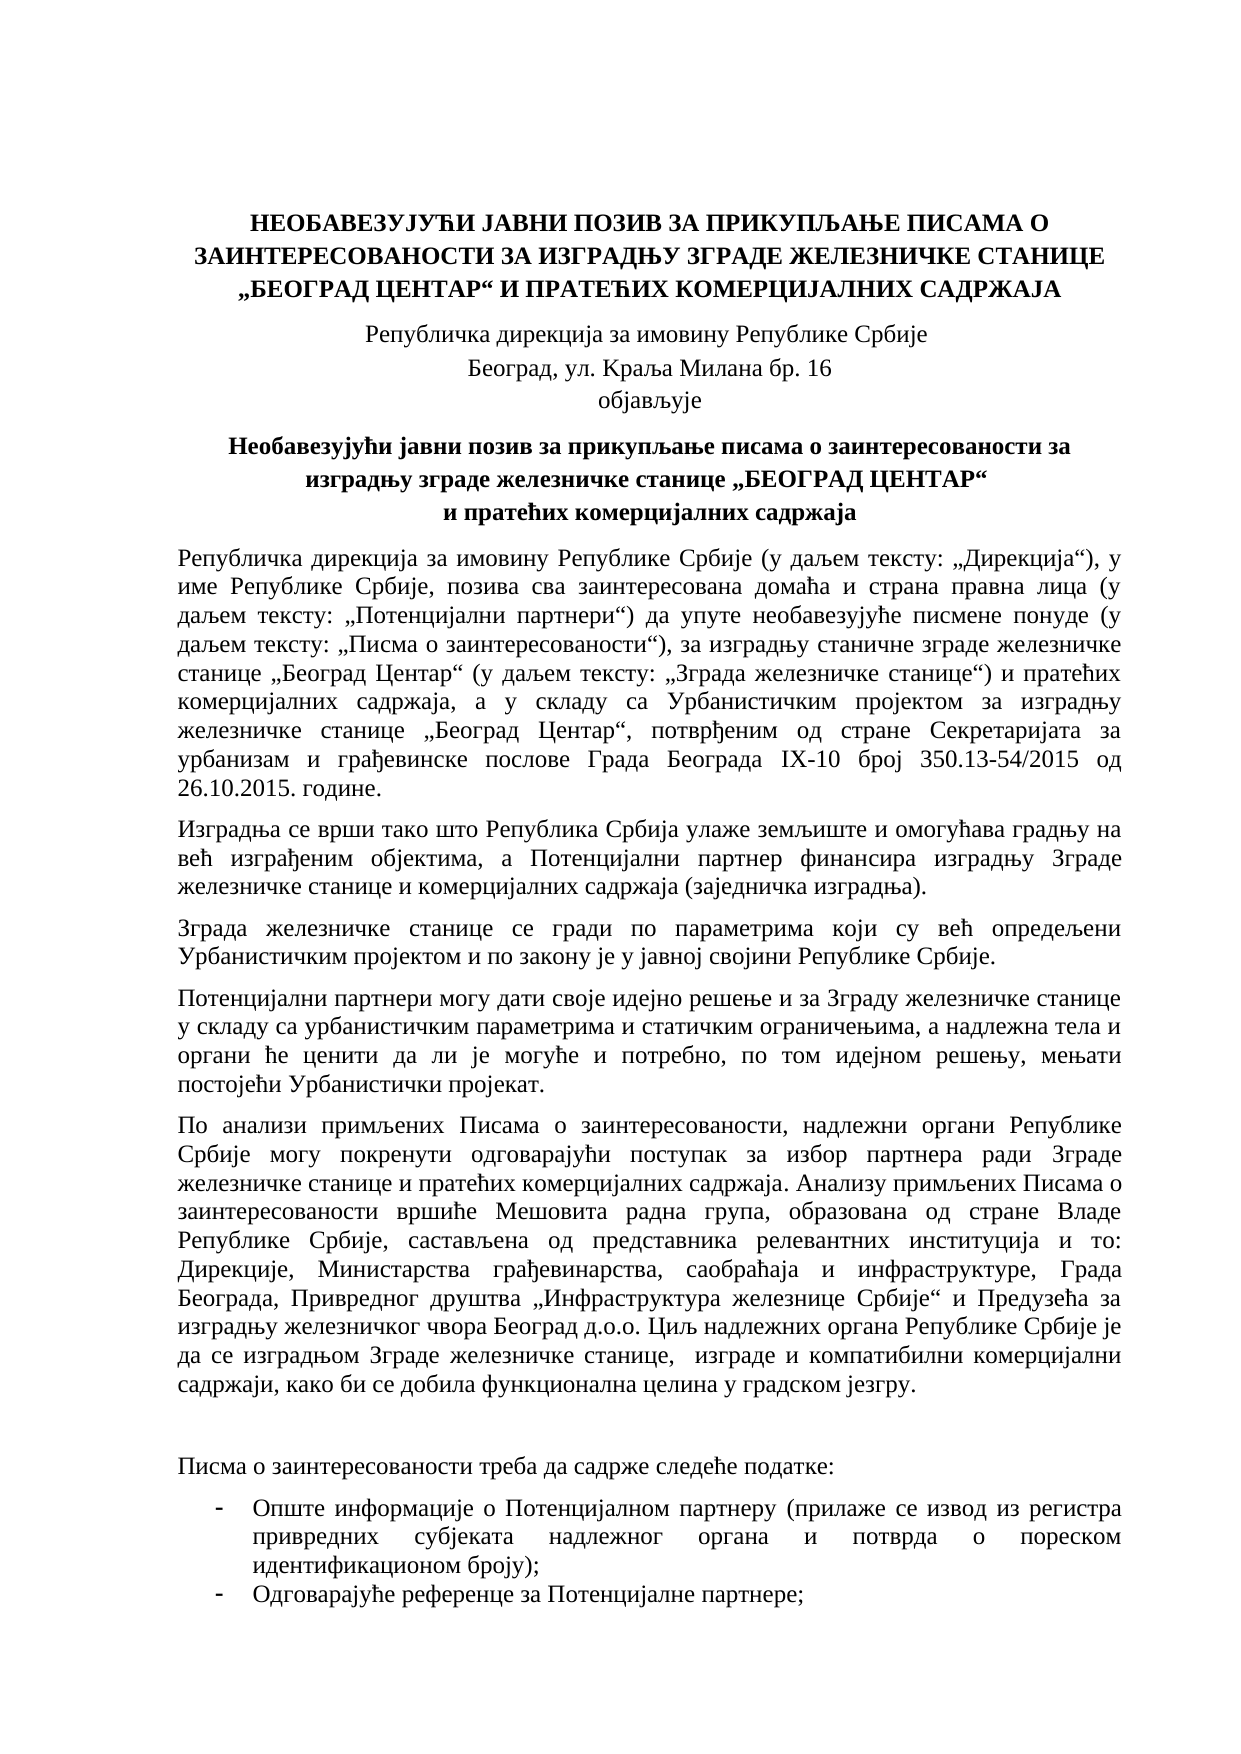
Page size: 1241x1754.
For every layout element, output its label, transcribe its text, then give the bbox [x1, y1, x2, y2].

text Зграда железничке станице се гради по параметрима који су већ опредељени Урбанистичким пројектом и по закону је у јавној својини Републике Србије. [177, 913, 1122, 970]
text Републичка дирекција за имовину Републике Србије (у даљем тексту: „Дирекција“), у име Републике Србије, позива сва заинтересована домаћа и страна правна лица (у даљем тексту: „Потенцијални партнери“) да упуте необавезујуће писмене понуде (у даљем тексту: „Писма о заинтересованости“), за изградњу станичне зграде железничке станице „Београд Центар“ (у даљем тексту: „Зграда железничке станице“) и пратећих комерцијалних садржаја, а у складу са Урбанистичким пројектом за изградњу железничке станице „Београд Центар“, потврђеним од стране Секретаријата за урбанизам и грађевинске послове Града Београда IX-10 број 350.13-54/2015 од 26.10.2015. године. [177, 543, 1122, 801]
text По анализи примљених Писама о заинтересованости, надлежни органи Републике Србије могу покренути одговарајући поступак за избор партнера ради Зграде железничке станице и пратећих комерцијалних садржаја. Анализу примљених Писама о заинтересованости вршиће Мешовита радна група, образована од стране Владе Републике Србије, састављена од представника релевантних институција и то: Дирекције, Министарства грађевинарства, саобраћаја и инфраструктуре, Града Београда, Привредног друштва „Инфраструктура железнице Србије“ и Предузећа за изградњу железничког чвора Београд д.о.о. Циљ надлежних органа Републике Србије је да се изградњом Зграде железничке станице, изграде и компатибилни комерцијални садржаји, како би се добила функционална целина у градском језгру. [177, 1110, 1122, 1398]
list Одговарајуће референце за Потенцијалне партнере; [215, 1579, 1122, 1608]
text Необавезујући јавни позив за прикупљање писама о заинтересованости за изградњу зграде железничке станице „БЕОГРАД ЦЕНТАР“ и пратећих комерцијалних садржаја [177, 431, 1122, 526]
text НЕОБАВЕЗУЈУЋИ ЈАВНИ ПОЗИВ ЗА ПРИКУПЉАЊЕ ПИСАМА О ЗАИНТЕРЕСОВАНОСТИ ЗА ИЗГРАДЊУ ЗГРАДЕ ЖЕЛЕЗНИЧКЕ СТАНИЦЕ „БЕОГРАД ЦЕНТАР“ И ПРАТЕЋИХ КОМЕРЦИЈАЛНИХ САДРЖАЈА [177, 208, 1122, 303]
text Потенцијални партнери могу дати своје идејно решење и за Зграду железничке станице у складу са урбанистичким параметрима и статичким ограничењима, а надлежна тела и органи ће ценити да ли је могуће и потребно, по том идејном решењу, мењати постојећи Урбанистички пројекат. [177, 983, 1122, 1098]
text Изградња се врши тако што Република Србија улаже земљиште и омогућава градњу на већ изграђеним објектима, а Потенцијални партнер финансира изградњу Зграде железничке станице и комерцијалних садржаја (заједничка изградња). [177, 814, 1122, 900]
text Републичка дирекција за имовину Републике Србије Београд, ул. Kраља Милана бр. 16 објављује [177, 319, 1122, 414]
list Опште информације о Потенцијалном партнеру (прилаже се извод из регистра привредних субјеката надлежног органа и потврда о пореском идентификационом броју); [215, 1493, 1122, 1579]
text Писма о заинтересованости треба да садрже следеће податке: [177, 1451, 1122, 1480]
